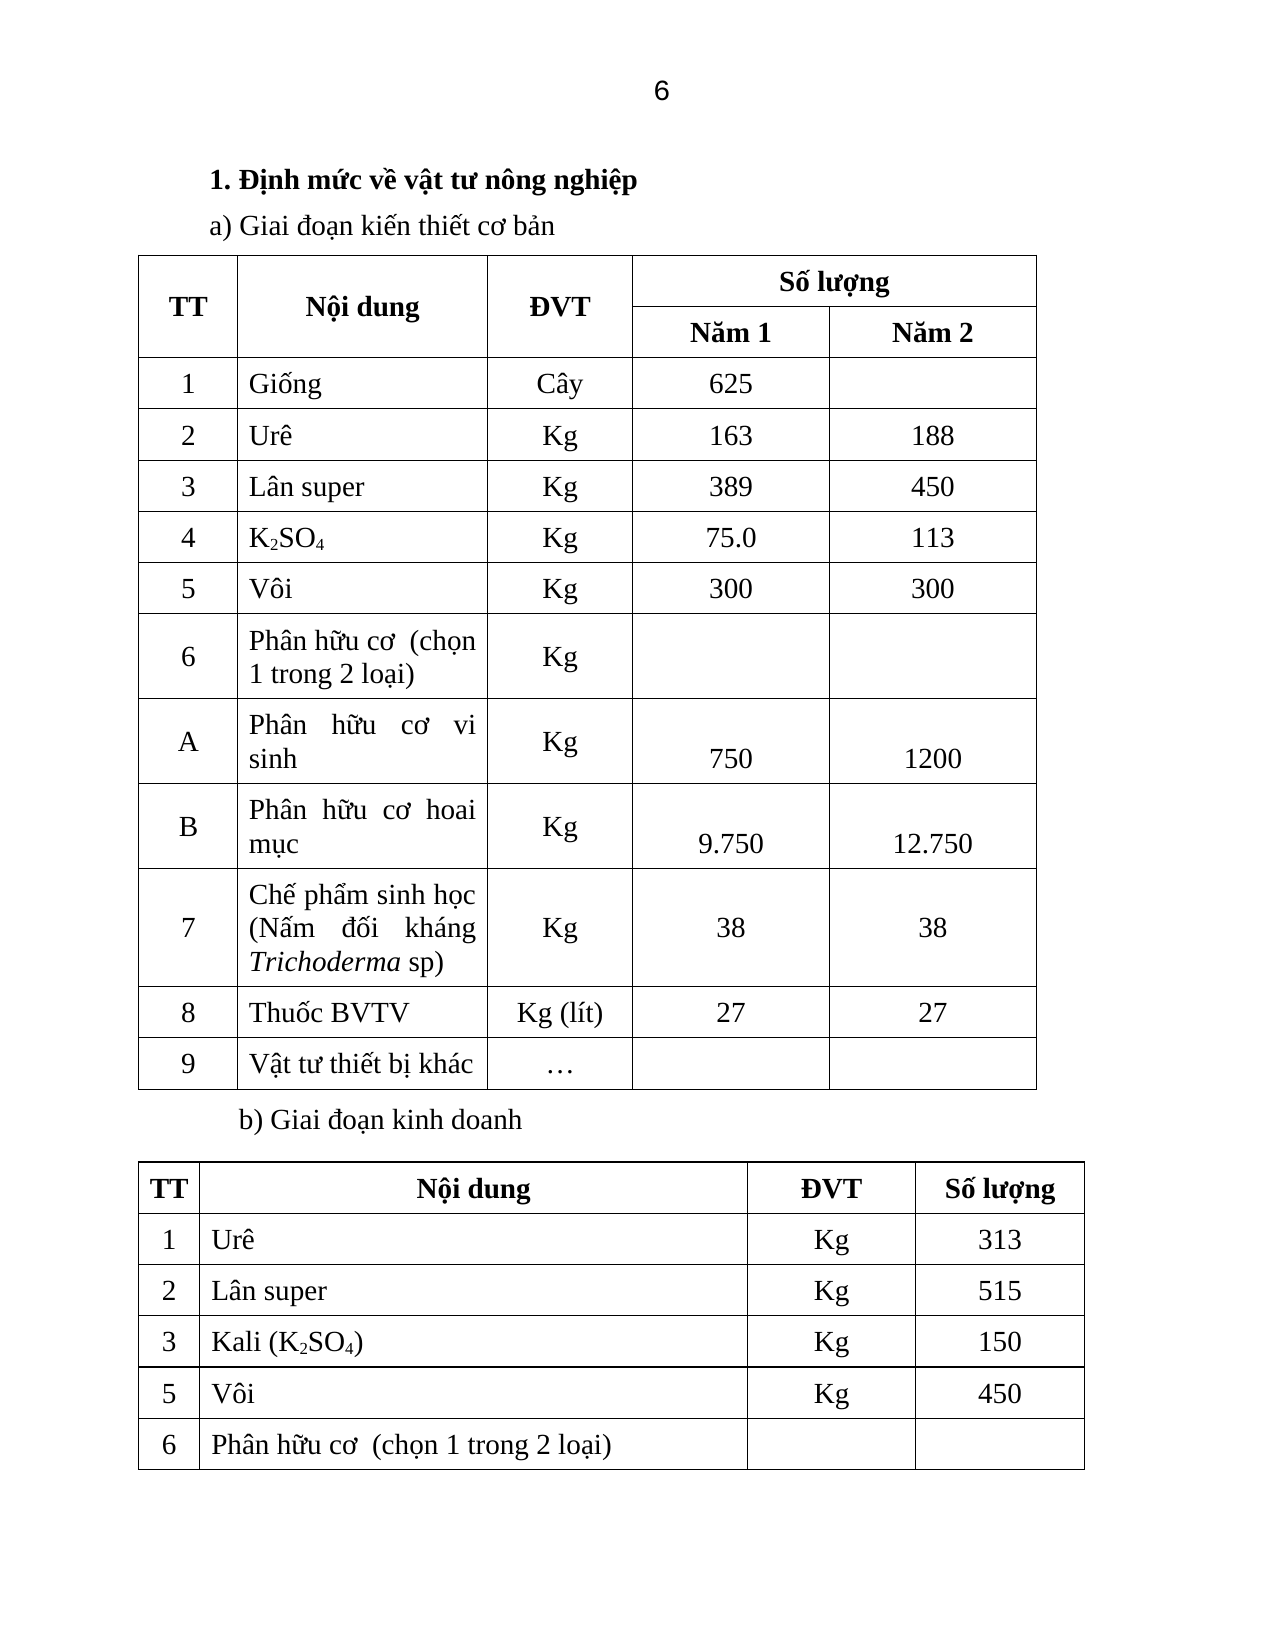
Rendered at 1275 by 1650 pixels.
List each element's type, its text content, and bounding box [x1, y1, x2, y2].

table_cell Năm 2 [830, 307, 1036, 357]
table_cell 4 [139, 512, 237, 562]
table_cell Vôi [200, 1368, 747, 1418]
table_cell [830, 614, 1036, 698]
table_cell 9.750 [633, 784, 829, 868]
table_cell [916, 1419, 1084, 1469]
text a) Giai đoạn kiến thiết cơ bản [150, 208, 1108, 242]
table_cell 8 [139, 987, 237, 1037]
table_cell Chế phẩm sinh học (Nấm đối kháng Trichoderma sp) [238, 869, 487, 986]
table_cell 7 [139, 869, 237, 986]
table_cell Kg [748, 1265, 915, 1315]
table_cell Kg [748, 1316, 915, 1366]
table_cell 113 [830, 512, 1036, 562]
table_cell 5 [139, 1368, 199, 1418]
table_cell 2 [139, 409, 237, 459]
table_cell A [139, 699, 237, 783]
table_cell K2SO4 [238, 512, 487, 562]
table_cell Kg [488, 461, 632, 511]
table_header Số lượng [916, 1163, 1084, 1213]
table_cell Vật tư thiết bị khác [238, 1038, 487, 1088]
table_cell Urê [200, 1214, 747, 1264]
table_header Nội dung [238, 256, 487, 357]
table_header TT [139, 256, 237, 357]
table_cell 163 [633, 409, 829, 459]
table_cell 27 [633, 987, 829, 1037]
table_cell 27 [830, 987, 1036, 1037]
table_cell Kg (lít) [488, 987, 632, 1037]
table_cell 300 [830, 563, 1036, 613]
table_cell Kg [748, 1214, 915, 1264]
table_cell 188 [830, 409, 1036, 459]
table_cell Năm 1 [633, 307, 829, 357]
table_cell [633, 1038, 829, 1088]
table_cell 1 [139, 358, 237, 408]
table_cell Thuốc BVTV [238, 987, 487, 1037]
table_cell Kg [488, 614, 632, 698]
table_cell 38 [830, 869, 1036, 986]
table_header ĐVT [488, 256, 632, 357]
table_cell 1 [139, 1214, 199, 1264]
table_cell Phân hữu cơ (chọn 1 trong 2 loại) [238, 614, 487, 698]
table_cell [633, 614, 829, 698]
table_cell Cây [488, 358, 632, 408]
table_header ĐVT [748, 1163, 915, 1213]
table_cell Phân hữu cơ (chọn 1 trong 2 loại) [200, 1419, 747, 1469]
table_cell 389 [633, 461, 829, 511]
table_cell Kg [488, 699, 632, 783]
table_cell Kg [488, 409, 632, 459]
table_cell 1200 [830, 699, 1036, 783]
table_cell Kg [748, 1368, 915, 1418]
table_cell 450 [830, 461, 1036, 511]
table_cell 5 [139, 563, 237, 613]
table_cell Giống [238, 358, 487, 408]
table_cell Lân super [200, 1265, 747, 1315]
table_cell 515 [916, 1265, 1084, 1315]
table_cell 2 [139, 1265, 199, 1315]
table_cell Kali (K2SO4) [200, 1316, 747, 1366]
table_cell 313 [916, 1214, 1084, 1264]
text 1. Định mức về vật tư nông nghiệp [150, 162, 1108, 196]
table_cell 3 [139, 1316, 199, 1366]
table_cell Urê [238, 409, 487, 459]
table_cell Kg [488, 563, 632, 613]
table_cell [748, 1419, 915, 1469]
table_cell 450 [916, 1368, 1084, 1418]
table_cell 12.750 [830, 784, 1036, 868]
table_cell … [488, 1038, 632, 1088]
table_cell 75.0 [633, 512, 829, 562]
table_cell Kg [488, 869, 632, 986]
table_cell 150 [916, 1316, 1084, 1366]
table_cell Phân hữu cơ vi sinh [238, 699, 487, 783]
text b) Giai đoạn kinh doanh [150, 1102, 1125, 1136]
table_cell B [139, 784, 237, 868]
table_cell 6 [139, 1419, 199, 1469]
table_cell Phân hữu cơ hoai mục [238, 784, 487, 868]
table_header Số lượng [633, 256, 1036, 306]
table_header Nội dung [200, 1163, 747, 1213]
table_cell Vôi [238, 563, 487, 613]
table_cell 300 [633, 563, 829, 613]
table_cell 3 [139, 461, 237, 511]
table_cell 38 [633, 869, 829, 986]
table_cell [830, 358, 1036, 408]
table_cell 9 [139, 1038, 237, 1088]
table_cell Kg [488, 512, 632, 562]
table_cell 6 [139, 614, 237, 698]
table_header TT [139, 1163, 199, 1213]
table_cell Kg [488, 784, 632, 868]
table_cell [830, 1038, 1036, 1088]
table_cell 750 [633, 699, 829, 783]
table_cell Lân super [238, 461, 487, 511]
table_cell 625 [633, 358, 829, 408]
